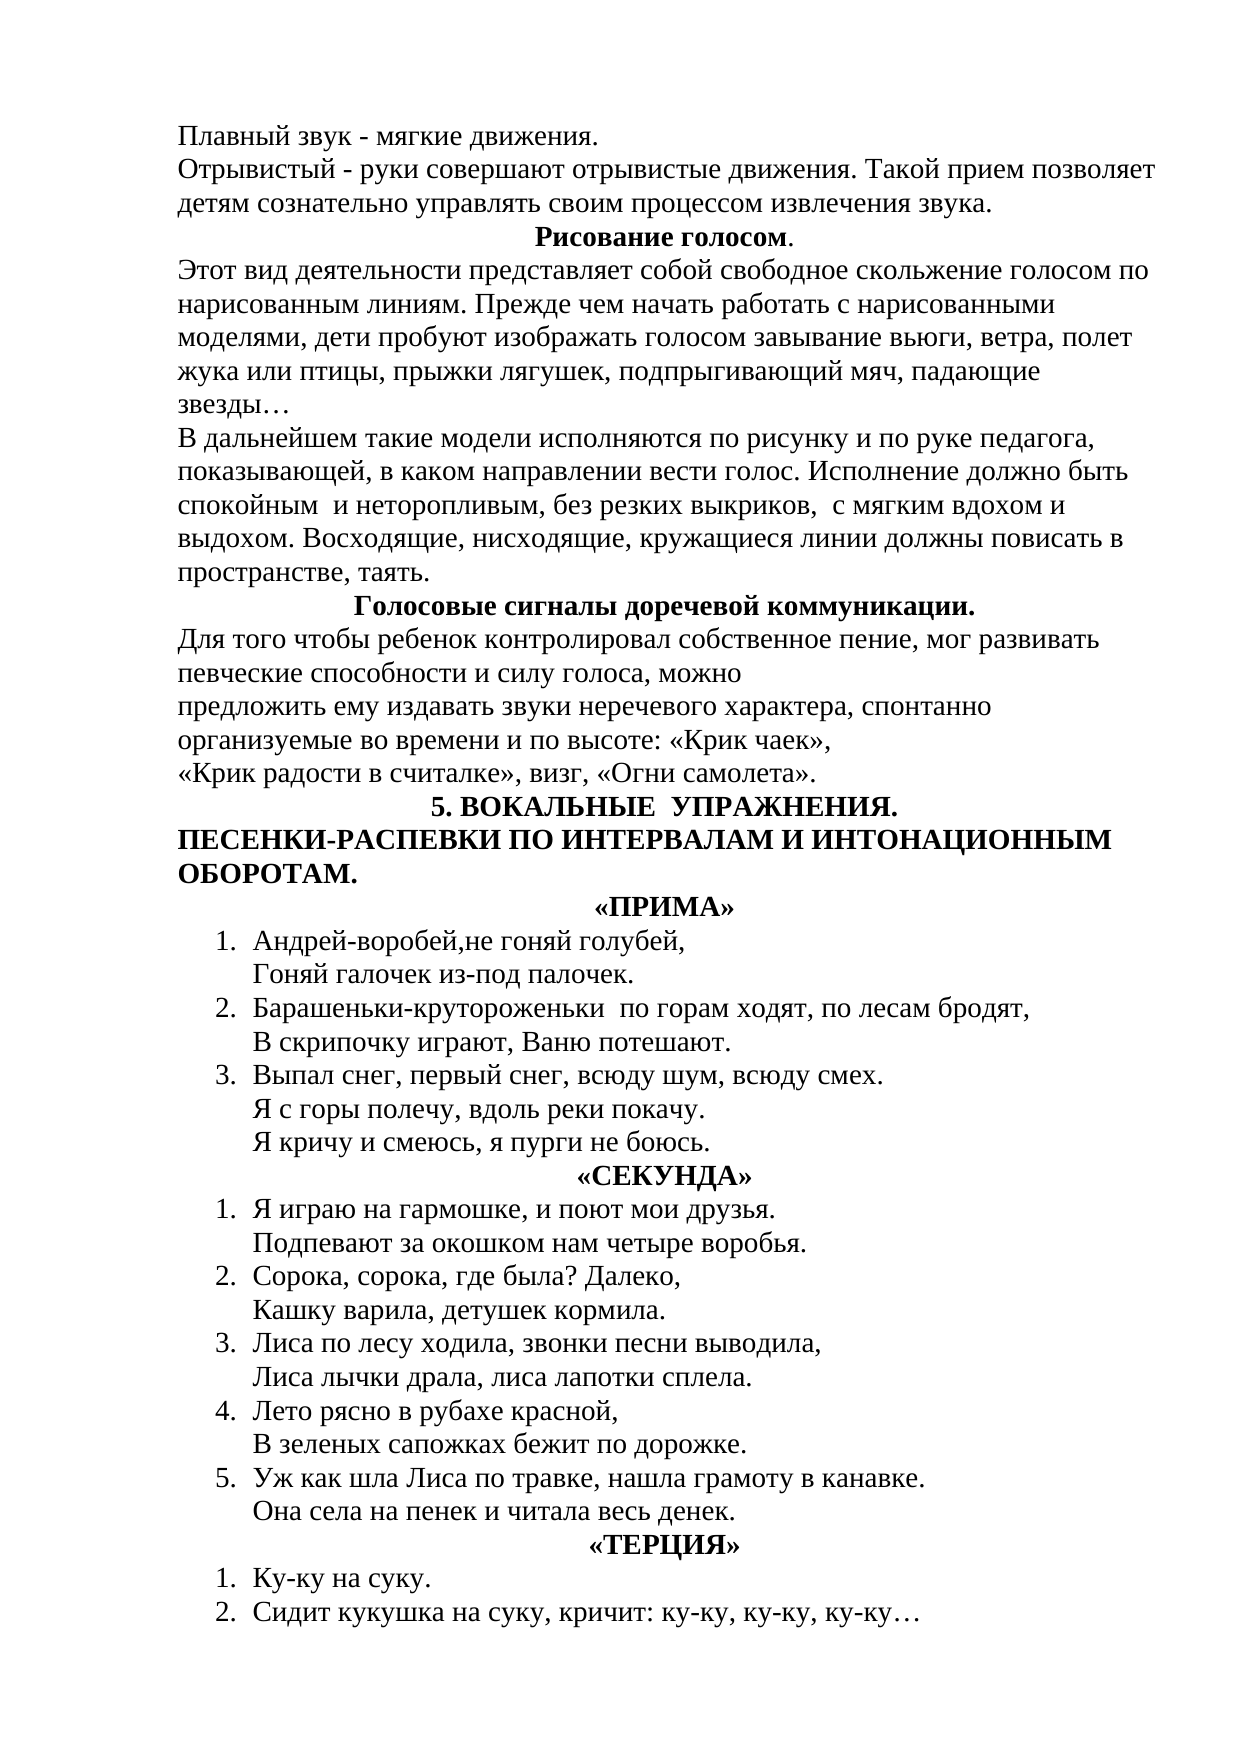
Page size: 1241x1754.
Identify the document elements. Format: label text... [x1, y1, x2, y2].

text Гоняй галочек из-под палочек. [252, 957, 1152, 990]
text Я кричу и смеюсь, я пурги не боюсь. [252, 1124, 1152, 1158]
list Лето рясно в рубахе красной, [215, 1393, 1152, 1426]
text «ТЕРЦИЯ» [177, 1527, 1152, 1560]
text Рисование голосом. [177, 219, 1152, 252]
list Уж как шла Лиса по травке, нашла грамоту в канавке. [215, 1460, 1152, 1493]
list Андрей-воробей,не гоняй голубей, [215, 923, 1152, 957]
list Ку-ку на суку. [215, 1560, 1152, 1594]
text «ПРИМА» [177, 889, 1152, 923]
list Сорока, сорока, где была? Далеко, [215, 1258, 1152, 1292]
list Сидит кукушка на суку, кричит: ку-ку, ку-ку, ку-ку… [215, 1594, 1152, 1627]
text В скрипочку играют, Ваню потешают. [252, 1024, 1152, 1057]
list Выпал снег, первый снег, всюду шум, всюду смех. [215, 1057, 1152, 1091]
text Этот вид деятельности представляет собой свободное скольжение голосом по нарисованным линиям. Прежде чем начать работать с нарисованными моделями, дети пробуют изображать голосом завывание вьюги, ветра, полет жука или птицы, прыжки лягушек, подпрыгивающий мяч, падающие звезды… [177, 252, 1152, 420]
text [177, 118, 1181, 219]
text Кашку варила, детушек кормила. [252, 1292, 1152, 1326]
list Я играю на гармошке, и поют мои друзья. [215, 1191, 1152, 1225]
text В зеленых сапожках бежит по дорожке. [252, 1426, 1152, 1460]
list Барашеньки-крутороженьки по горам ходят, по лесам бродят, [215, 990, 1152, 1024]
text Голосовые сигналы доречевой коммуникации. [177, 588, 1152, 621]
text Она села на пенек и читала весь денек. [252, 1493, 1152, 1527]
text 5. ВОКАЛЬНЫЕ УПРАЖНЕНИЯ. [177, 789, 1152, 822]
list Лиса по лесу ходила, звонки песни выводила, [215, 1326, 1152, 1359]
text В дальнейшем такие модели исполняются по рисунку и по руке педагога, показывающей, в каком направлении вести голос. Исполнение должно быть спокойным и неторопливым, без резких выкриков, с мягким вдохом и выдохом. Восходящие, нисходящие, кружащиеся линии должны повисать в пространстве, таять. [177, 420, 1181, 588]
text Для того чтобы ребенок контролировал собственное пение, мог развивать певческие способности и силу голоса, можно предложить ему издавать звуки неречевого характера, спонтанно организуемые во времени и по высоте: «Крик чаек», «Крик радости в считалке», визг, «Огни самолета». [177, 621, 1152, 789]
text Я с горы полечу, вдоль реки покачу. [252, 1091, 1152, 1124]
text Лиса лычки драла, лиса лапотки сплела. [252, 1359, 1152, 1393]
text ПЕСЕНКИ-РАСПЕВКИ ПО ИНТЕРВАЛАМ И ИНТОНАЦИОННЫМ ОБОРОТАМ. [177, 822, 1152, 889]
text Подпевают за окошком нам четыре воробья. [252, 1225, 1152, 1258]
text «СЕКУНДА» [177, 1158, 1152, 1191]
